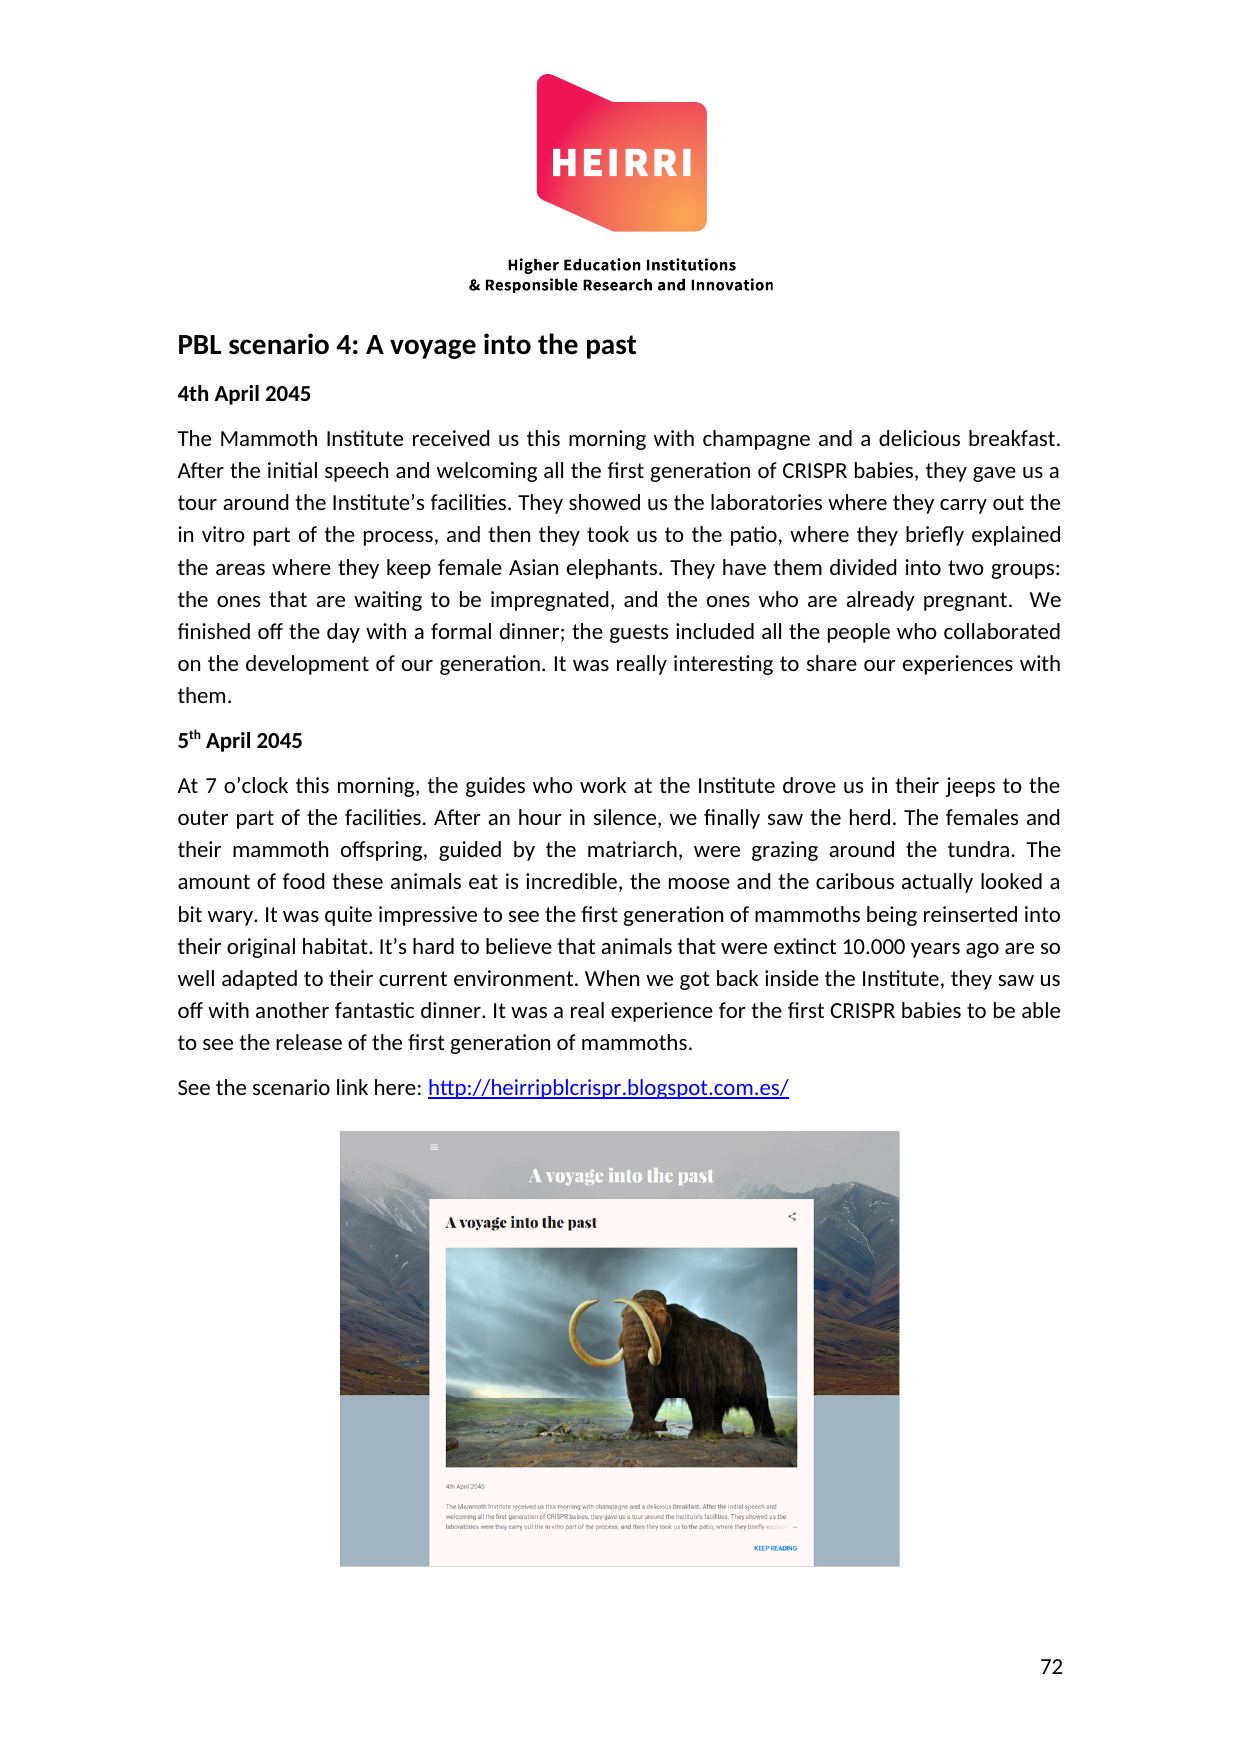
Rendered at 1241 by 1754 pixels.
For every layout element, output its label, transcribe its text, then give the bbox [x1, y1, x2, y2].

text See the scenario link here: http://heirripblcrispr.blogspot.com.es/ [177, 1073, 1063, 1101]
picture [339, 1130, 900, 1567]
text 5th April 2045 [177, 726, 1063, 754]
text At 7 o’clock this morning, the guides who work at the Institute drove us in their jeeps to the outer part of the facilities. After an hour in silence, we finally saw the herd. The females and their mammoth offspring, guided by the matriarch, were grazing around the tundra. The amount of food these animals eat is incredible, the moose and the caribous actually looked a bit wary. It was quite impressive to see the first generation of mammoths being reinserted into their original habitat. It’s hard to believe that animals that were extinct 10.000 years ago are so well adapted to their current environment. When we got back inside the Institute, they saw us off with another fantastic dinner. It was a real experience for the first CRISPR babies to be able to see the release of the first generation of mammoths. [177, 771, 1063, 1056]
text The Mammoth Institute received us this morning with champagne and a delicious breakfast. After the initial speech and welcoming all the first generation of CRISPR babies, they gave us a tour around the Institute’s facilities. They showed us the laboratories where they carry out the in vitro part of the process, and then they took us to the patio, where they briefly explained the areas where they keep female Asian elephants. They have them divided into two groups: the ones that are waiting to be impregnated, and the ones who are already pregnant. We finished off the day with a formal dinner; the guests included all the people who collaborated on the development of our generation. It was really interesting to share our experiences with them. [177, 424, 1063, 709]
picture [469, 74, 773, 293]
text PBL scenario 4: A voyage into the past [177, 326, 1063, 362]
text 4th April 2045 [177, 379, 1063, 407]
